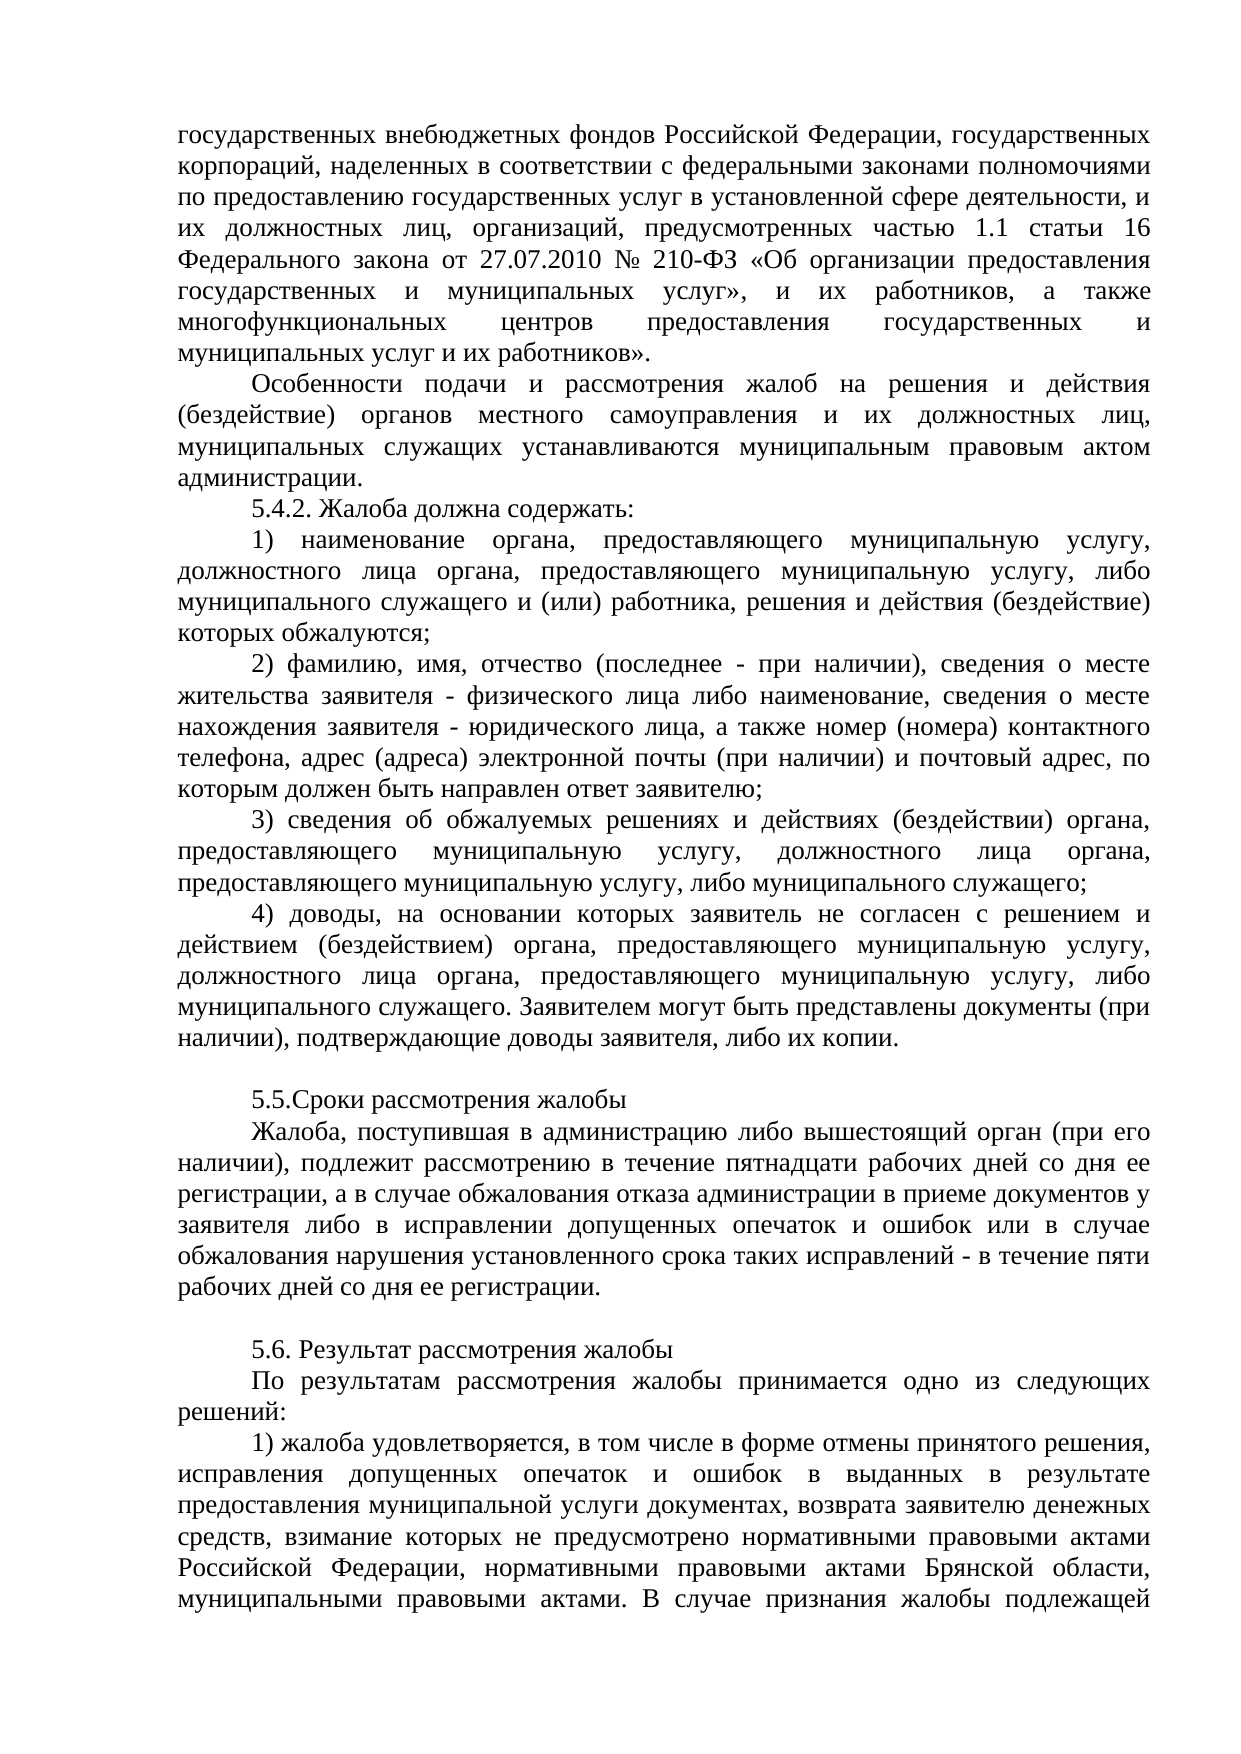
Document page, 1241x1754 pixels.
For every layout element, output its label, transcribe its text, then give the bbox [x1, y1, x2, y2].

text 3) сведения об обжалуемых решениях и действиях (бездействии) органа, предоставляющего муниципальную услугу, должностного лица органа, предоставляющего муниципальную услугу, либо муниципального служащего; [177, 803, 1152, 897]
text Жалоба, поступившая в администрацию либо вышестоящий орган (при его наличии), подлежит рассмотрению в течение пятнадцати рабочих дней со дня ее регистрации, а в случае обжалования отказа администрации в приеме документов у заявителя либо в исправлении допущенных опечаток и ошибок или в случае обжалования нарушения установленного срока таких исправлений - в течение пяти рабочих дней со дня ее регистрации. [177, 1115, 1152, 1302]
text 5.5.Сроки рассмотрения жалобы [177, 1084, 1152, 1115]
text 5.4.2. Жалоба должна содержать: [177, 492, 1152, 523]
text Особенности подачи и рассмотрения жалоб на решения и действия (бездействие) органов местного самоуправления и их должностных лиц, муниципальных служащих устанавливаются муниципальным правовым актом администрации. [177, 367, 1152, 492]
text 2) фамилию, имя, отчество (последнее - при наличии), сведения о месте жительства заявителя - физического лица либо наименование, сведения о месте нахождения заявителя - юридического лица, а также номер (номера) контактного телефона, адрес (адреса) электронной почты (при наличии) и почтовый адрес, по которым должен быть направлен ответ заявителю; [177, 648, 1152, 803]
text 5.6. Результат рассмотрения жалобы [177, 1333, 1152, 1364]
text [177, 118, 1152, 367]
text По результатам рассмотрения жалобы принимается одно из следующих решений: [177, 1364, 1152, 1426]
text 1) наименование органа, предоставляющего муниципальную услугу, должностного лица органа, предоставляющего муниципальную услугу, либо муниципального служащего и (или) работника, решения и действия (бездействие) которых обжалуются; [177, 523, 1152, 648]
text 4) доводы, на основании которых заявитель не согласен с решением и действием (бездействием) органа, предоставляющего муниципальную услугу, должностного лица органа, предоставляющего муниципальную услугу, либо муниципального служащего. Заявителем могут быть представлены документы (при наличии), подтверждающие доводы заявителя, либо их копии. [177, 897, 1152, 1052]
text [177, 1426, 1152, 1613]
